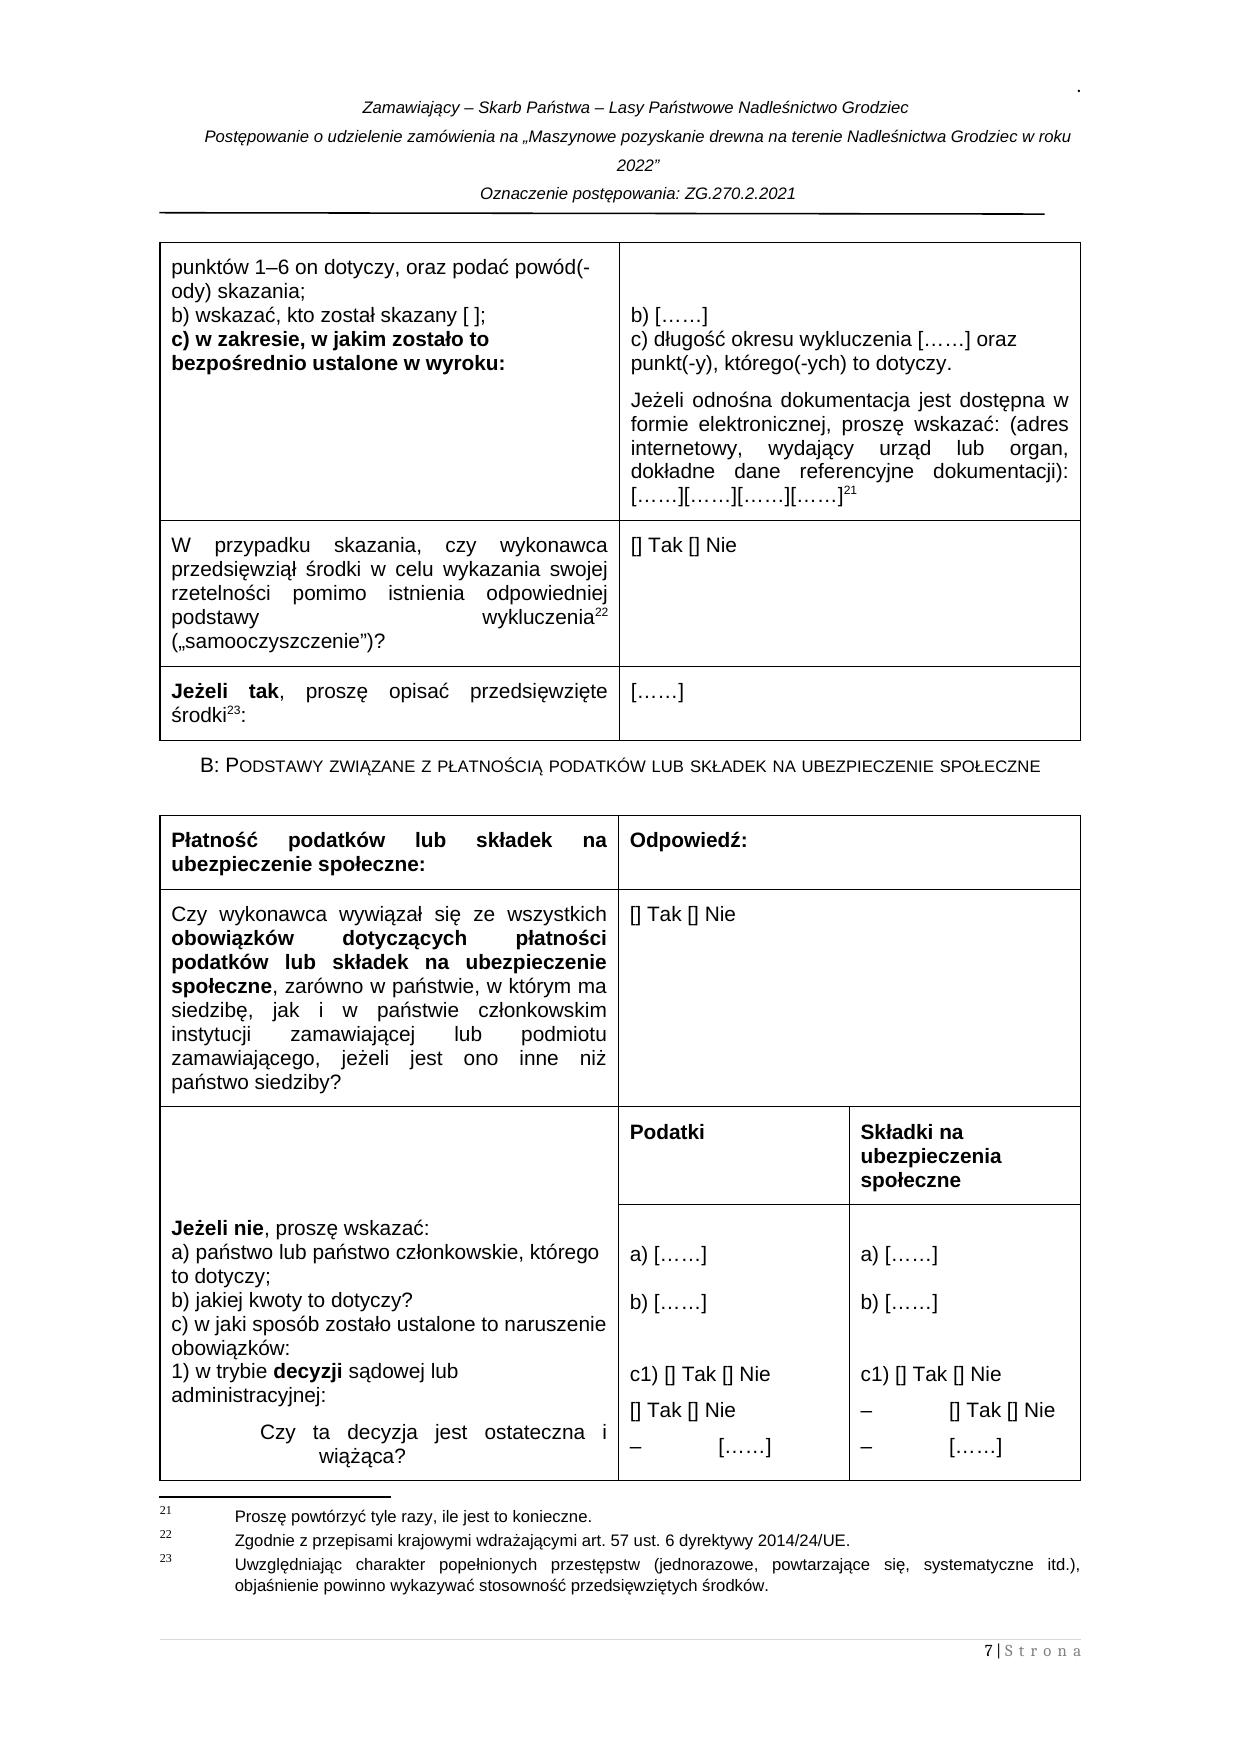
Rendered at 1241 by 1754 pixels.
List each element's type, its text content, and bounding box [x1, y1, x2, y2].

table_cell W przypadku skazania, czy wykonawca przedsięwziął środki w celu wykazania swojej rzetelności pomimo istnienia odpowiedniej podstawy wykluczenia („samooczyszczenie”)? [161, 521, 619, 666]
text B: Podstawy związane z płatnością podatków lub składek na ubezpieczenie społeczne [159, 753, 1081, 777]
table_cell Jeżeli nie, proszę wskazać: a) państwo lub państwo członkowskie, którego to dotyczy; b) jakiej kwoty to dotyczy? c) w jaki sposób zostało ustalone to naruszenie obowiązków: 1) w trybie decyzji sądowej lub administracyjnej: Czy ta decyzja jest ostateczna i wiążąca? Proszę podać datę wyroku lub decyzji. W przypadku wyroku, o ile została w nim bezpośrednio określona, długość okresu wykluczenia: 2) w inny sposób? Proszę sprecyzować, w jaki: d) Czy wykonawca spełnił lub spełni swoje obowiązki, dokonując płatności należnych podatków lub składek na ubezpieczenie społeczne, lub też zawierając wiążące porozumienia w celu spłaty tych należności, obejmujące w stosownych przypadkach narosłe odsetki lub grzywny? [161, 1107, 618, 1480]
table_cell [619, 1205, 849, 1480]
table_cell Jeżeli tak, proszę podać: a) datę wyroku, określić, których spośród punktów 1–6 on dotyczy, oraz podać powód(-ody) skazania; b) wskazać, kto został skazany [ ]; c) w zakresie, w jakim zostało to bezpośrednio ustalone w wyroku: [161, 243, 619, 520]
table_cell Składki na ubezpieczenia społeczne [850, 1107, 1080, 1204]
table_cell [850, 1205, 1080, 1480]
table_cell [……] [620, 667, 1080, 739]
table_cell Podatki [619, 1107, 849, 1204]
table_header Płatność podatków lub składek na ubezpieczenie społeczne: [161, 816, 618, 888]
table_cell a) data: [ ], punkt(-y): [ ], powód(-ody): [ ] b) [……] c) długość okresu wykluczenia [……] oraz punkt(-y), którego(-ych) to dotyczy. Jeżeli odnośna dokumentacja jest dostępna w formie elektronicznej, proszę wskazać: (adres internetowy, wydający urząd lub organ, dokładne dane referencyjne dokumentacji): [……][……][……][……] [620, 243, 1080, 520]
table_cell [] Tak [] Nie [619, 890, 1080, 1106]
table_header Odpowiedź: [619, 816, 1080, 888]
table_cell Czy wykonawca wywiązał się ze wszystkich obowiązków dotyczących płatności podatków lub składek na ubezpieczenie społeczne, zarówno w państwie, w którym ma siedzibę, jak i w państwie członkowskim instytucji zamawiającej lub podmiotu zamawiającego, jeżeli jest ono inne niż państwo siedziby? [161, 890, 618, 1106]
table_cell [] Tak [] Nie [620, 521, 1080, 666]
table_cell Jeżeli tak, proszę opisać przedsięwzięte środki: [161, 667, 619, 739]
